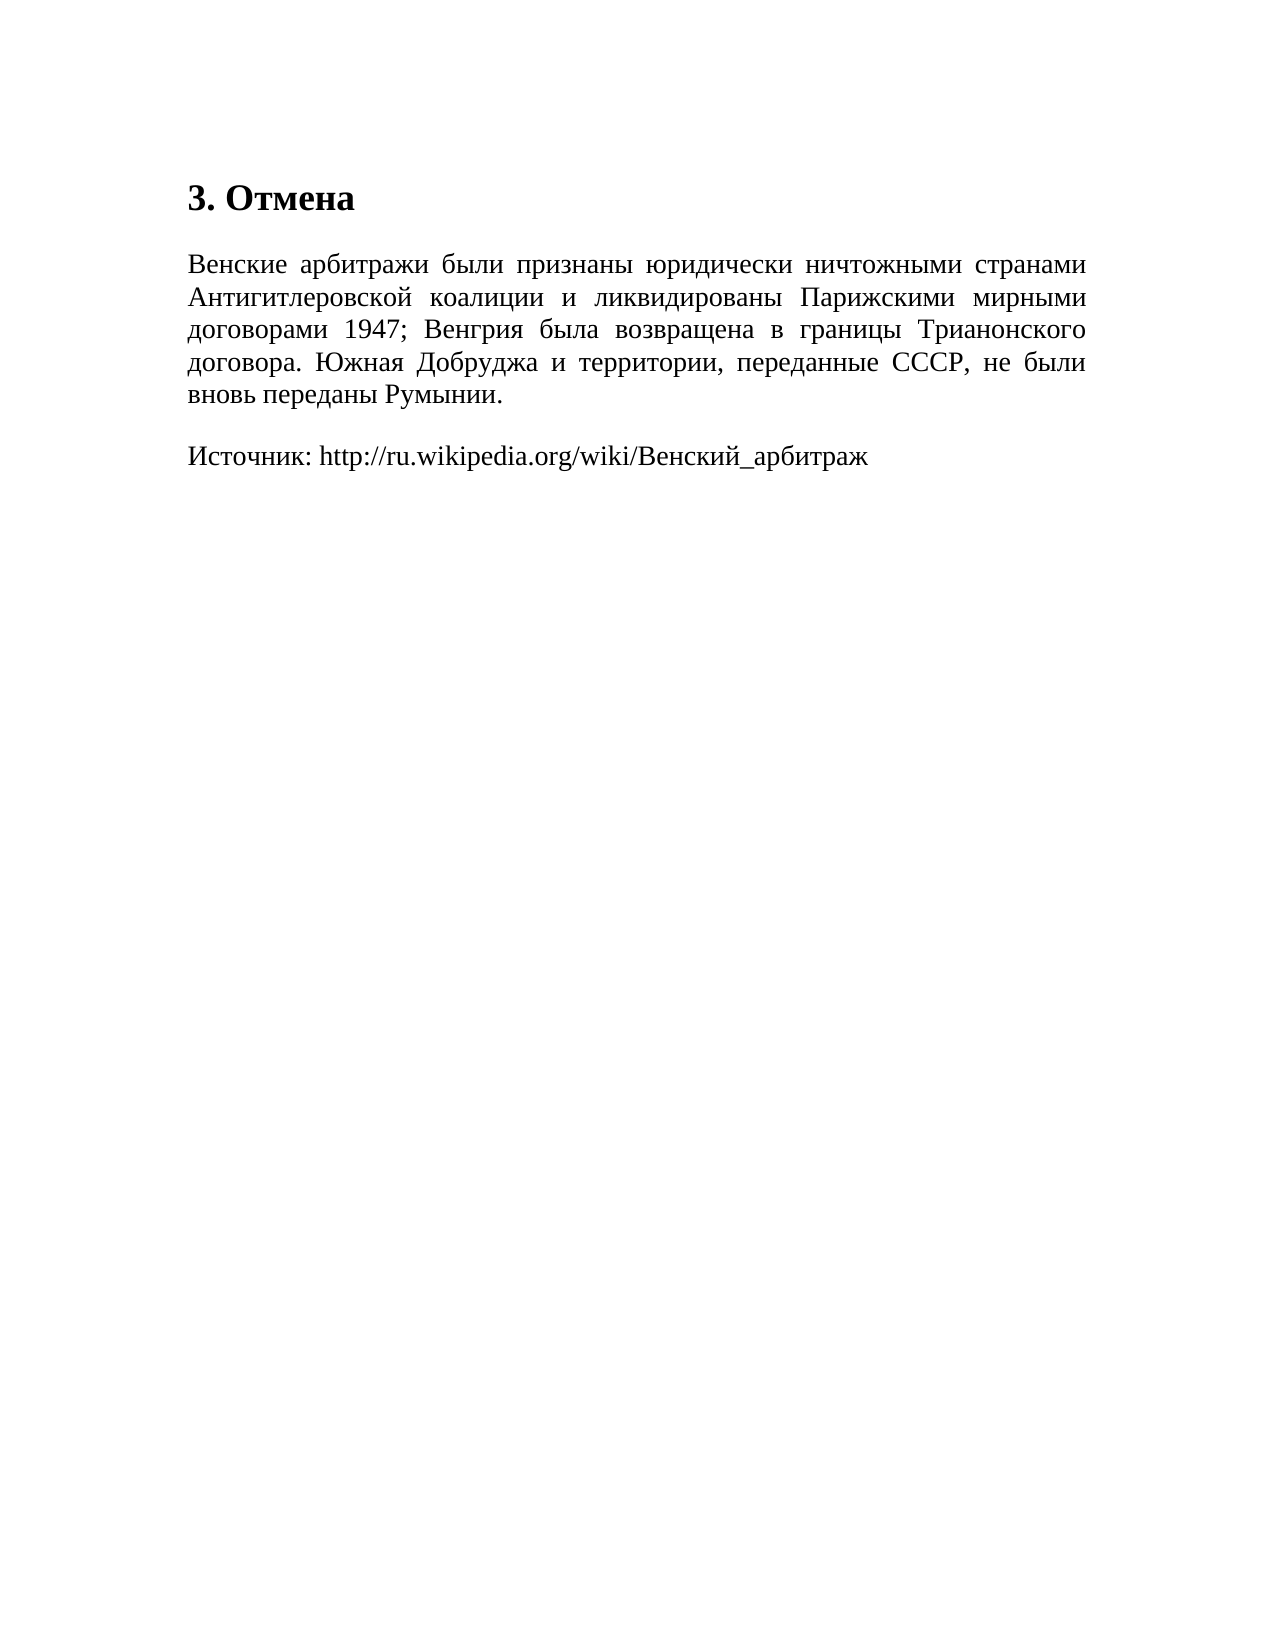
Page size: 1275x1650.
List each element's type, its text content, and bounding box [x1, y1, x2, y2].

text Венские арбитражи были признаны юридически ничтожными странами Антигитлеровской коалиции и ликвидированы Парижскими мирными договорами 1947; Венгрия была возвращена в границы Трианонского договора. Южная Добруджа и территории, переданные СССР, не были вновь переданы Румынии. [187, 248, 1087, 409]
list 3. Отмена [187, 175, 1087, 218]
text Источник: http://ru.wikipedia.org/wiki/Венский_арбитраж [187, 439, 1087, 471]
